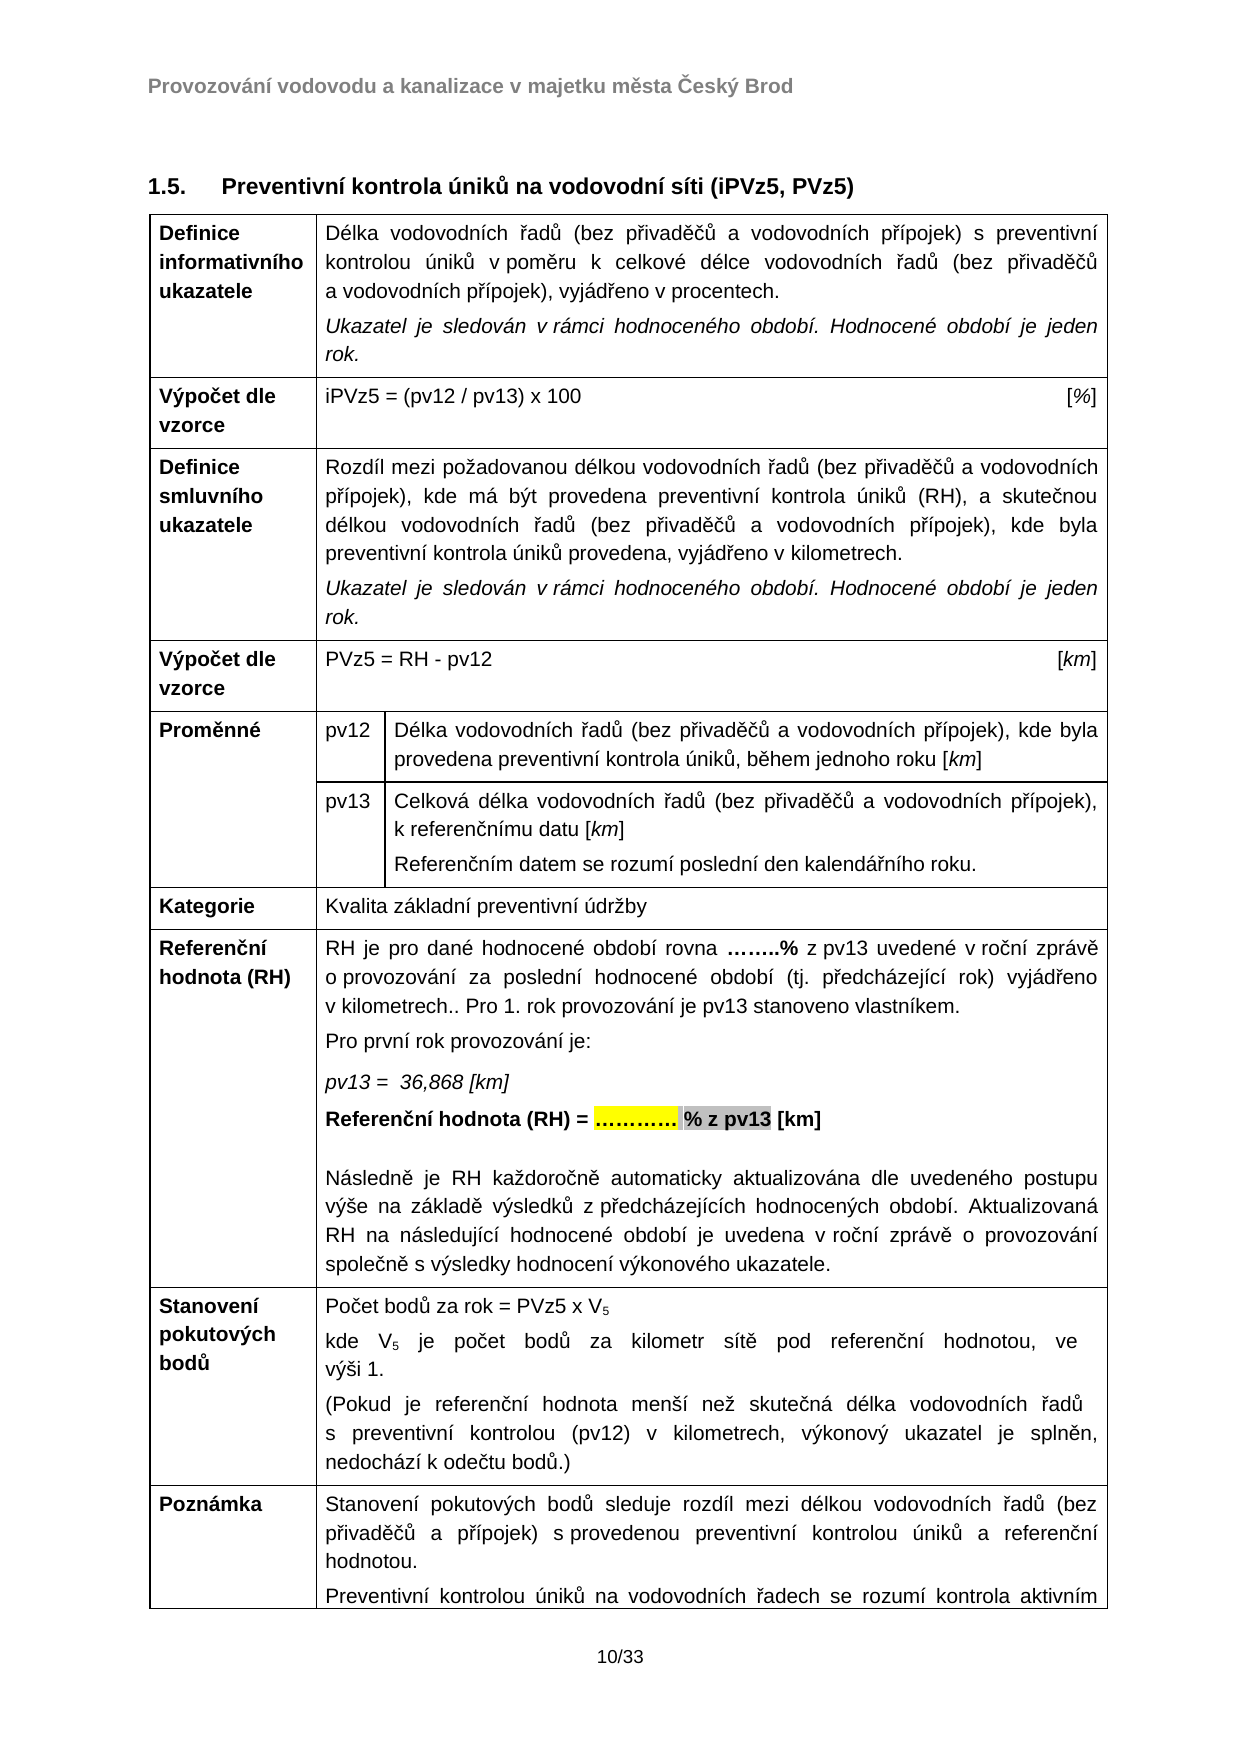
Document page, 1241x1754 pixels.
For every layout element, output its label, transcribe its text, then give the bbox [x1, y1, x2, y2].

table_cell Výpočet dle vzorce [151, 641, 316, 711]
table_cell Kategorie [151, 888, 316, 929]
subtitle Preventivní kontrola úniků na vodovodní síti (iPVz5, PVz5) [148, 173, 1093, 199]
table_cell Kvalita základní preventivní údržby [317, 888, 1107, 929]
table_cell Stanovení pokutových bodů [151, 1288, 316, 1485]
table_cell Celková délka vodovodních řadů (bez přivaděčů a vodovodních přípojek), k referenčnímu datu [km] Referenčním datem se rozumí poslední den kalendářního roku. [386, 783, 1107, 887]
table_cell Rozdíl mezi požadovanou délkou vodovodních řadů (bez přivaděčů a vodovodních přípojek), kde má být provedena preventivní kontrola úniků (RH), a skutečnou délkou vodovodních řadů (bez přivaděčů a vodovodních přípojek), kde byla preventivní kontrola úniků provedena, vyjádřeno v kilometrech. Ukazatel je sledován v rámci hodnoceného období. Hodnocené období je jeden rok. [317, 449, 1107, 640]
table_header Definice informativního ukazatele [151, 215, 316, 377]
table_cell Proměnné [151, 712, 316, 887]
table_cell RH je pro dané hodnocené období rovna ……..% z pv13 uvedené v roční zprávě o provozování za poslední hodnocené období (tj. předcházející rok) vyjádřeno v kilometrech.. Pro 1. rok provozování je pv13 stanoveno vlastníkem. Pro první rok provozování je: pv13 = 36,868 [km] Referenční hodnota (RH) = ………… % z pv13 [km] Následně je RH každoročně automaticky aktualizována dle uvedeného postupu výše na základě výsledků z předcházejících hodnocených období. Aktualizovaná RH na následující hodnocené období je uvedena v roční zprávě o provozování společně s výsledky hodnocení výkonového ukazatele. [317, 930, 1107, 1287]
table_header Délka vodovodních řadů (bez přivaděčů a vodovodních přípojek) s preventivní kontrolou úniků v poměru k celkové délce vodovodních řadů (bez přivaděčů a vodovodních přípojek), vyjádřeno v procentech. Ukazatel je sledován v rámci hodnoceného období. Hodnocené období je jeden rok. [317, 215, 1107, 377]
table_cell Definice smluvního ukazatele [151, 449, 316, 640]
table_cell pv12 [317, 712, 384, 781]
table_cell Referenční hodnota (RH) [151, 930, 316, 1287]
table_cell Počet bodů za rok = PVz5 x V5 kde V5 je počet bodů za kilometr sítě pod referenční hodnotou, ve výši 1. (Pokud je referenční hodnota menší než skutečná délka vodovodních řadů s preventivní kontrolou (pv12) v kilometrech, výkonový ukazatel je splněn, nedochází k odečtu bodů.) [317, 1288, 1107, 1485]
table_cell Poznámka [151, 1486, 316, 1608]
table_cell Výpočet dle vzorce [151, 378, 316, 448]
table_cell Délka vodovodních řadů (bez přivaděčů a vodovodních přípojek), kde byla provedena preventivní kontrola úniků, během jednoho roku [km] [386, 712, 1107, 781]
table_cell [317, 1486, 1107, 1608]
table_cell iPVz5 = (pv12 / pv13) x 100 [%] [317, 378, 1107, 448]
table_cell PVz5 = RH - pv12 [km] [317, 641, 1107, 711]
table_cell pv13 [317, 783, 384, 887]
